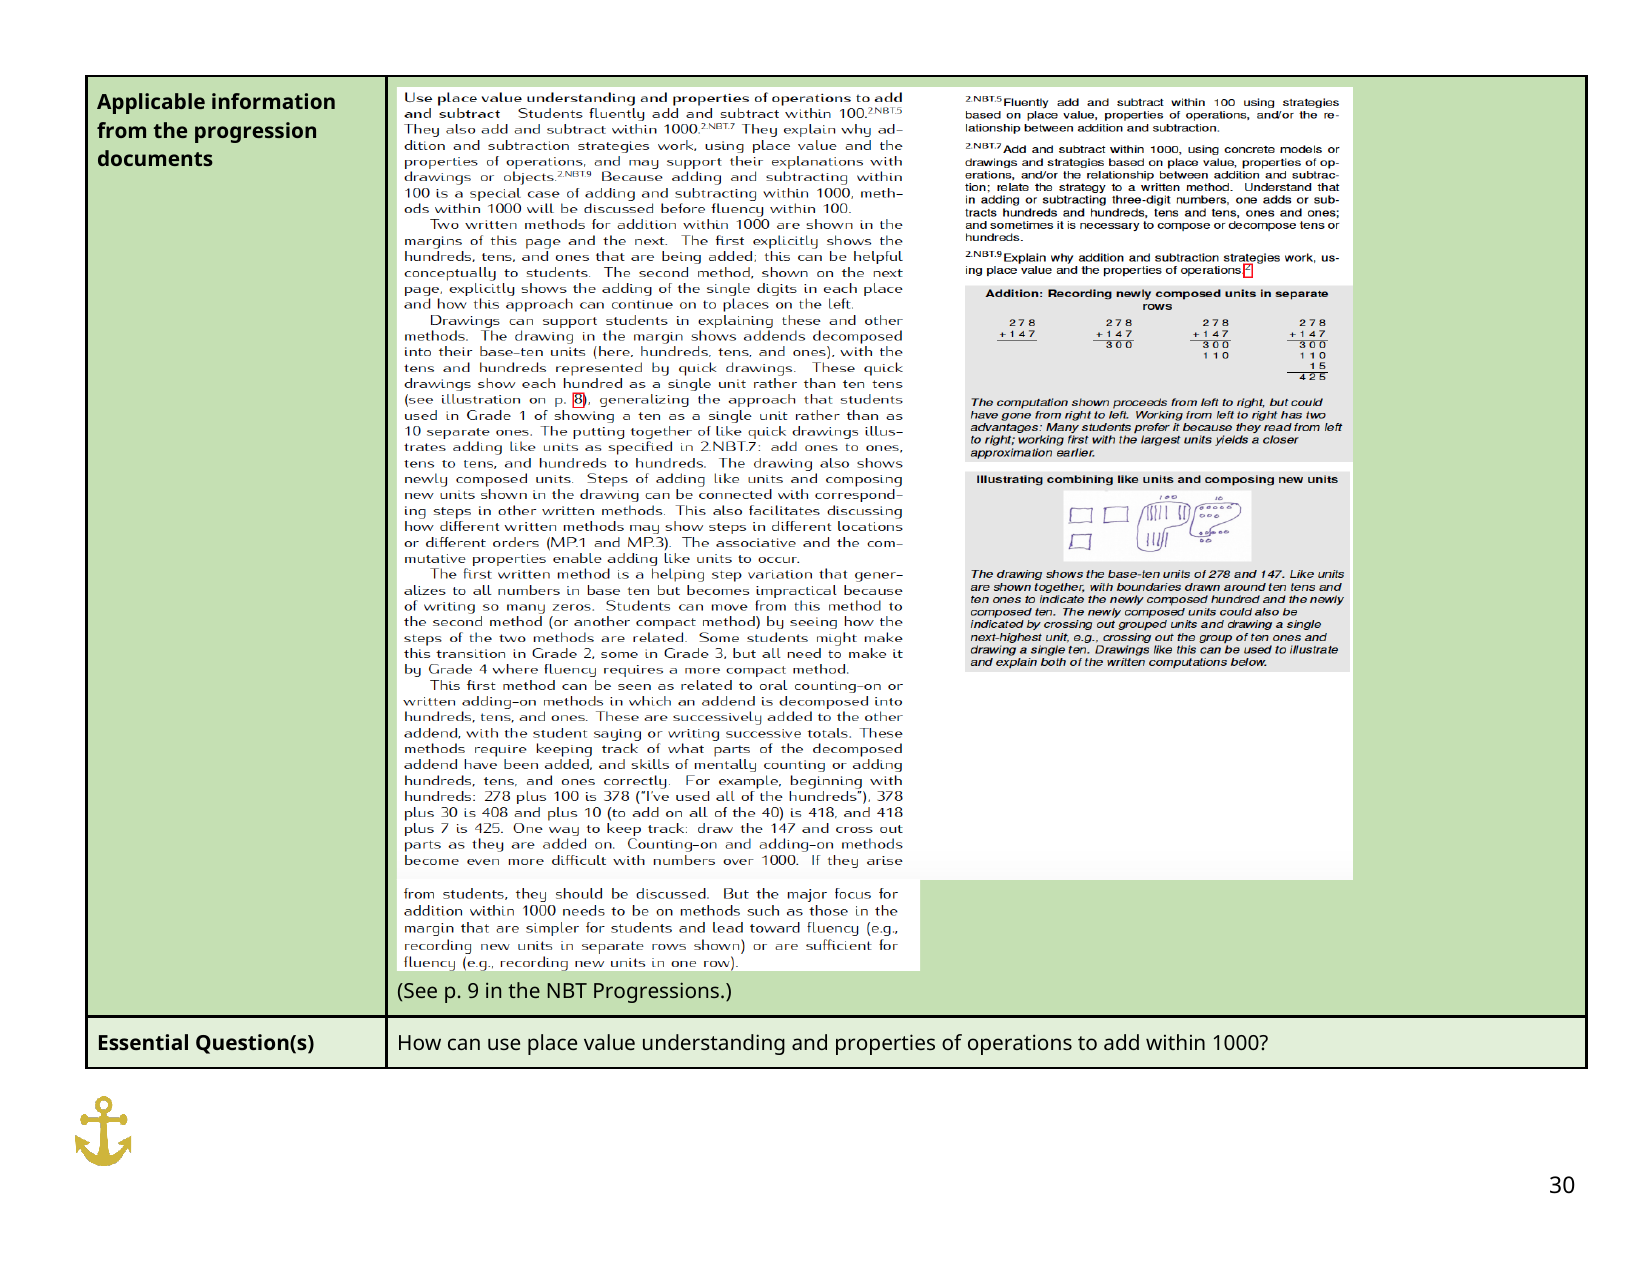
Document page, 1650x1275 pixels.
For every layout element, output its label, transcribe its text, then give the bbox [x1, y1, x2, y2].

table_cell How can use place value understanding and properties of operations to add within 1000? [388, 1018, 1585, 1067]
picture [396, 87, 1353, 971]
picture [75, 1096, 132, 1166]
table_cell Applicable information from the progression documents [88, 77, 385, 1015]
table_cell (See p. 9 in the NBT Progressions.) [388, 77, 1585, 1015]
table_cell Essential Question(s) [88, 1018, 385, 1067]
